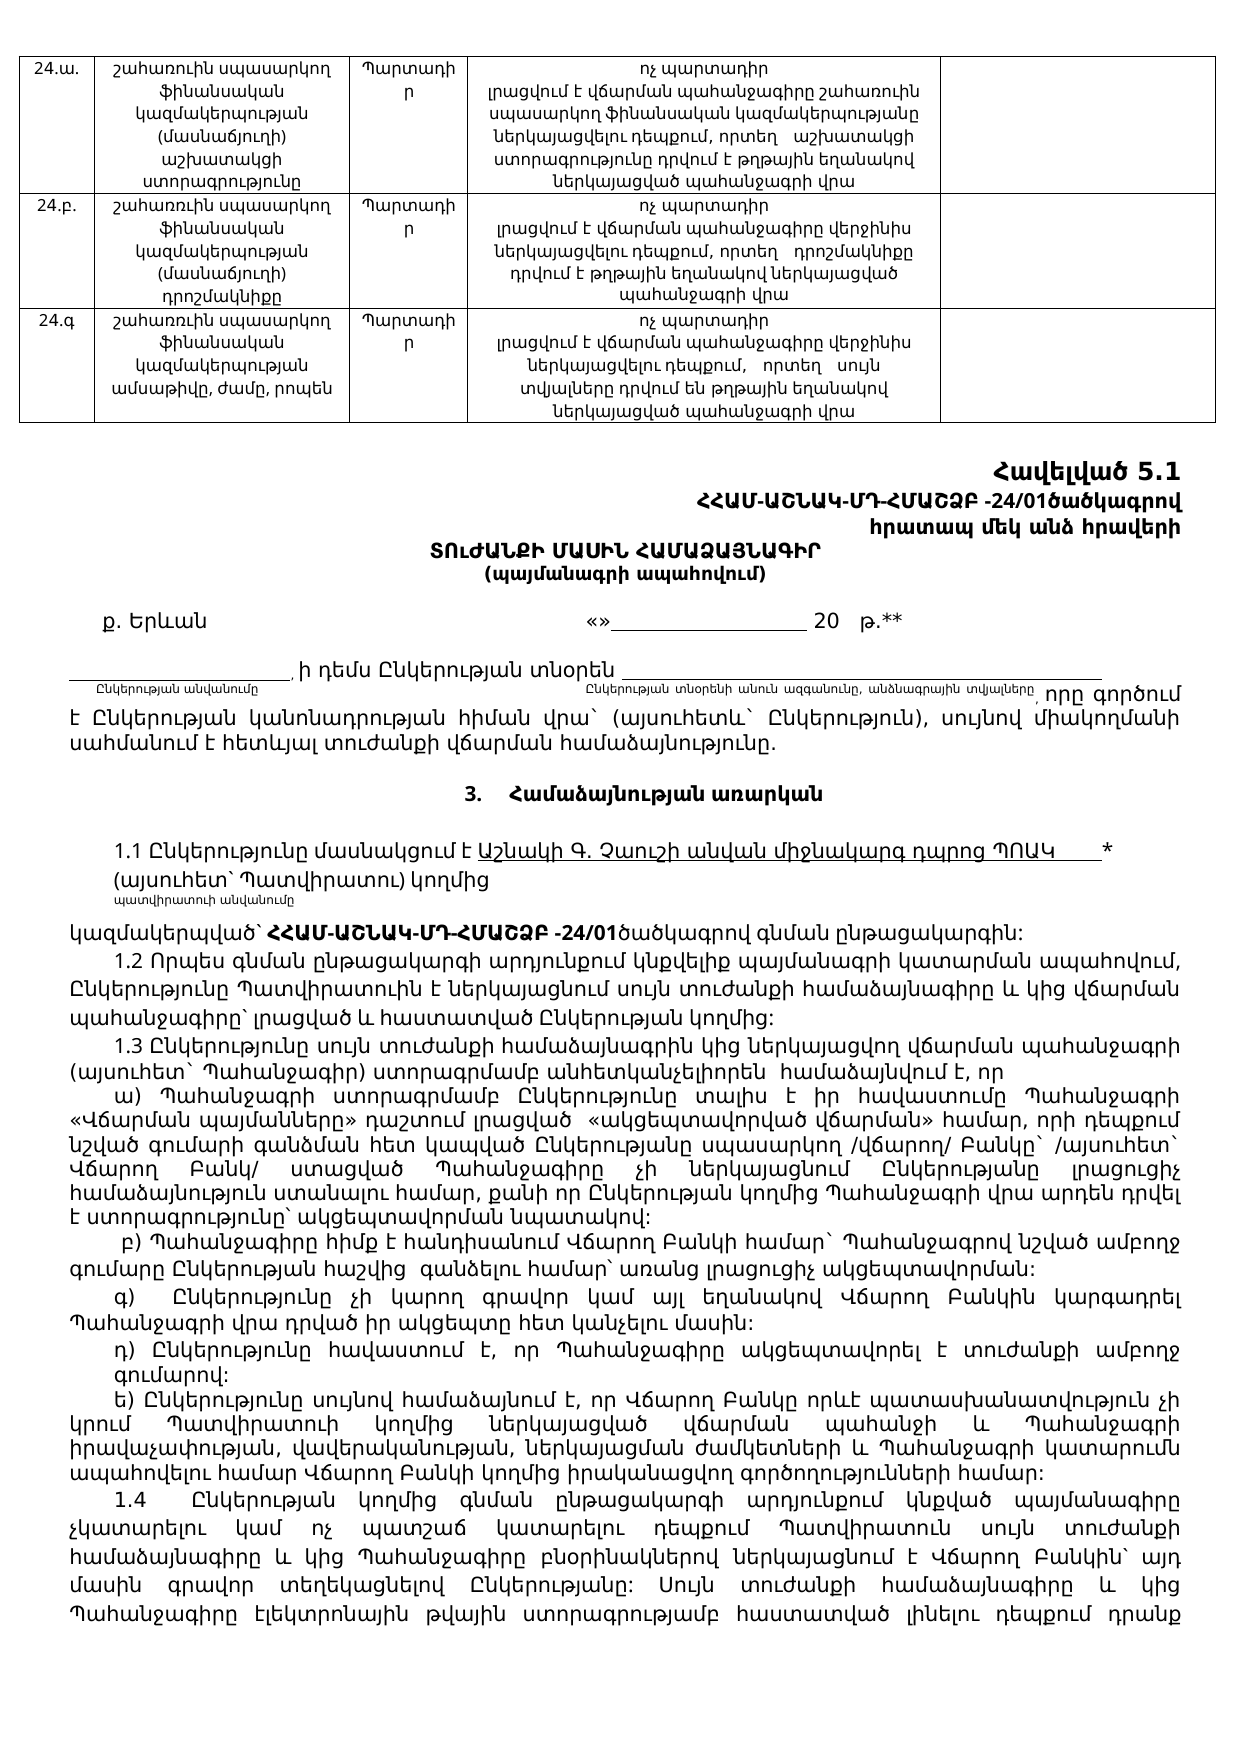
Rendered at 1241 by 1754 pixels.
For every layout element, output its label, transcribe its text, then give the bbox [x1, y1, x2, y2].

table_cell [941, 194, 1215, 307]
table_cell շահառուին սպասարկող ֆինանսական կազմակերպության (մասնաճյուղի) աշխատակցի ստորագրությունը [95, 57, 349, 193]
table_cell Պարտադիր [350, 194, 467, 307]
table_cell Պարտադիր [350, 309, 467, 422]
text ՀՀԱՄ-ԱՇՆԱԿ-ՄԴ-ՀՄԱՇՁԲ -24/01ծածկագրով [69, 486, 1181, 515]
table_cell ոչ պարտադիր լրացվում է վճարման պահանջագիրը վերջինիս ներկայացվելու դեպքում, որտեղ դրոշմակնիքը դրվում է թղթային եղանակով ներկայացված պահանջագրի վրա [468, 194, 940, 307]
text ք. Երևան «» 20 թ.** [69, 609, 1181, 634]
table_cell 24.բ. [20, 194, 94, 307]
text դ) Ընկերությունը հավաստում է, որ Պահանջագիրը ակցեպտավորել է տուժանքի ամբողջ գումարով: [113, 1335, 1181, 1388]
text 1.1 Ընկերությունը մասնակցում է Աշնակի Գ. Չաուշի անվան միջնակարգ դպրոց ՊՈԱԿ * (այսուհետ` Պատվիրատու) կողմից [113, 836, 1181, 893]
list Համաձայնության առարկան [107, 779, 1181, 808]
text ՏՈւԺԱՆՔԻ ՄԱՍԻՆ ՀԱՄԱՁԱՅՆԱԳԻՐ [69, 539, 1181, 563]
table_cell շահառռւին սպասարկող ֆինանսական կազմակերպության (մասնաճյուղի) դրոշմակնիքը [95, 194, 349, 307]
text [69, 1485, 1181, 1627]
text Ընկերության անվանումը Ընկերության տնօրենի անուն ազգանունը, անձնագրային տվյալները, որը գործում է Ընկերության կանոնադրության հիման վրա` (այսուհետև` Ընկերություն), սույնով միակողմանի սահմանում է հետևյալ տուժանքի վճարման համաձայնությունը. [69, 682, 1181, 755]
table_cell 24.ա. [20, 57, 94, 193]
table_cell 24.գ [20, 309, 94, 422]
text ա) Պահանջագրի ստորագրմամբ Ընկերությունը տալիս է իր հավաստումը Պահանջագրի «Վճարման պայմանները» դաշտում լրացված «ակցեպտավորված վճարման» համար, որի դեպքում նշված գումարի գանձման հետ կապված Ընկերությանը սպասարկող /վճարող/ Բանկը` /այսուհետ` Վճարող Բանկ/ ստացված Պահանջագիրը չի ներկայացնում Ընկերությանը լրացուցիչ համաձայնություն ստանալու համար, քանի որ Ընկերության կողմից Պահանջագրի վրա արդեն դրվել է ստորագրությունը՝ ակցեպտավորման նպատակով: [69, 1084, 1181, 1230]
text պատվիրատուի անվանումը [113, 893, 1181, 918]
text Հավելված 5.1 [69, 457, 1181, 486]
text ե) Ընկերությունը սույնով համաձայնում է, որ Վճարող Բանկը որևէ պատասխանատվություն չի կրում Պատվիրատուի կողմից ներկայացված վճարման պահանջի և Պահանջագրի իրավաչափության, վավերականության, ներկայացման ժամկետների և Պահանջագրի կատարումն ապահովելու համար Վճարող Բանկի կողմից իրականացվող գործողությունների համար: [69, 1388, 1181, 1485]
table_cell [941, 309, 1215, 422]
text 1.2 Որպես գնման ընթացակարգի արդյունքում կնքվելիք պայմանագրի կատարման ապահովում, Ընկերությունը Պատվիրատուին է ներկայացնում սույն տուժանքի համաձայնագիրը և կից վճարման պահանջագիրը` լրացված և հաստատված Ընկերության կողմից: [69, 946, 1181, 1031]
text հրատապ մեկ անձ հրավերի [69, 515, 1181, 539]
text 1.3 Ընկերությունը սույն տուժանքի համաձայնագրին կից ներկայացվող վճարման պահանջագրի (այսուհետ` Պահանջագիր) ստորագրմամբ անհետկանչելիորեն համաձայնվում է, որ [69, 1031, 1181, 1084]
text բ) Պահանջագիրը հիմք է հանդիսանում Վճարող Բանկի համար` Պահանջագրով նշված ամբողջ գումարը Ընկերության հաշվից գանձելու համար՝ առանց լրացուցիչ ակցեպտավորման: [69, 1230, 1181, 1282]
table_cell ոչ պարտադիր լրացվում է վճարման պահանջագիրը վերջինիս ներկայացվելու դեպքում, որտեղ սույն տվյալները դրվում են թղթային եղանակով ներկայացված պահանջագրի վրա [468, 309, 940, 422]
table_cell Պարտադիր [350, 57, 467, 193]
table_cell ոչ պարտադիր լրացվում է վճարման պահանջագիրը շահառուին սպասարկող ֆինանսական կազմակերպությանը ներկայացվելու դեպքում, որտեղ աշխատակցի ստորագրությունը դրվում է թղթային եղանակով ներկայացված պահանջագրի վրա [468, 57, 940, 193]
table_cell [941, 57, 1215, 193]
table_cell շահառռւին սպասարկող ֆինանսական կազմակերպության ամսաթիվը, ժամը, րոպեն [95, 309, 349, 422]
text գ) Ընկերությունը չի կարող գրավոր կամ այլ եղանակով Վճարող Բանկին կարգադրել Պահանջագրի վրա դրված իր ակցեպտը հետ կանչելու մասին: [69, 1282, 1181, 1335]
text , ի դեմս Ընկերության տնօրեն [69, 658, 1181, 682]
text կազմակերպված` ՀՀԱՄ-ԱՇՆԱԿ-ՄԴ-ՀՄԱՇՁԲ -24/01ծածկագրով գնման ընթացակարգին: [69, 918, 1181, 946]
text (պայմանագրի ապահովում) [69, 563, 1181, 585]
